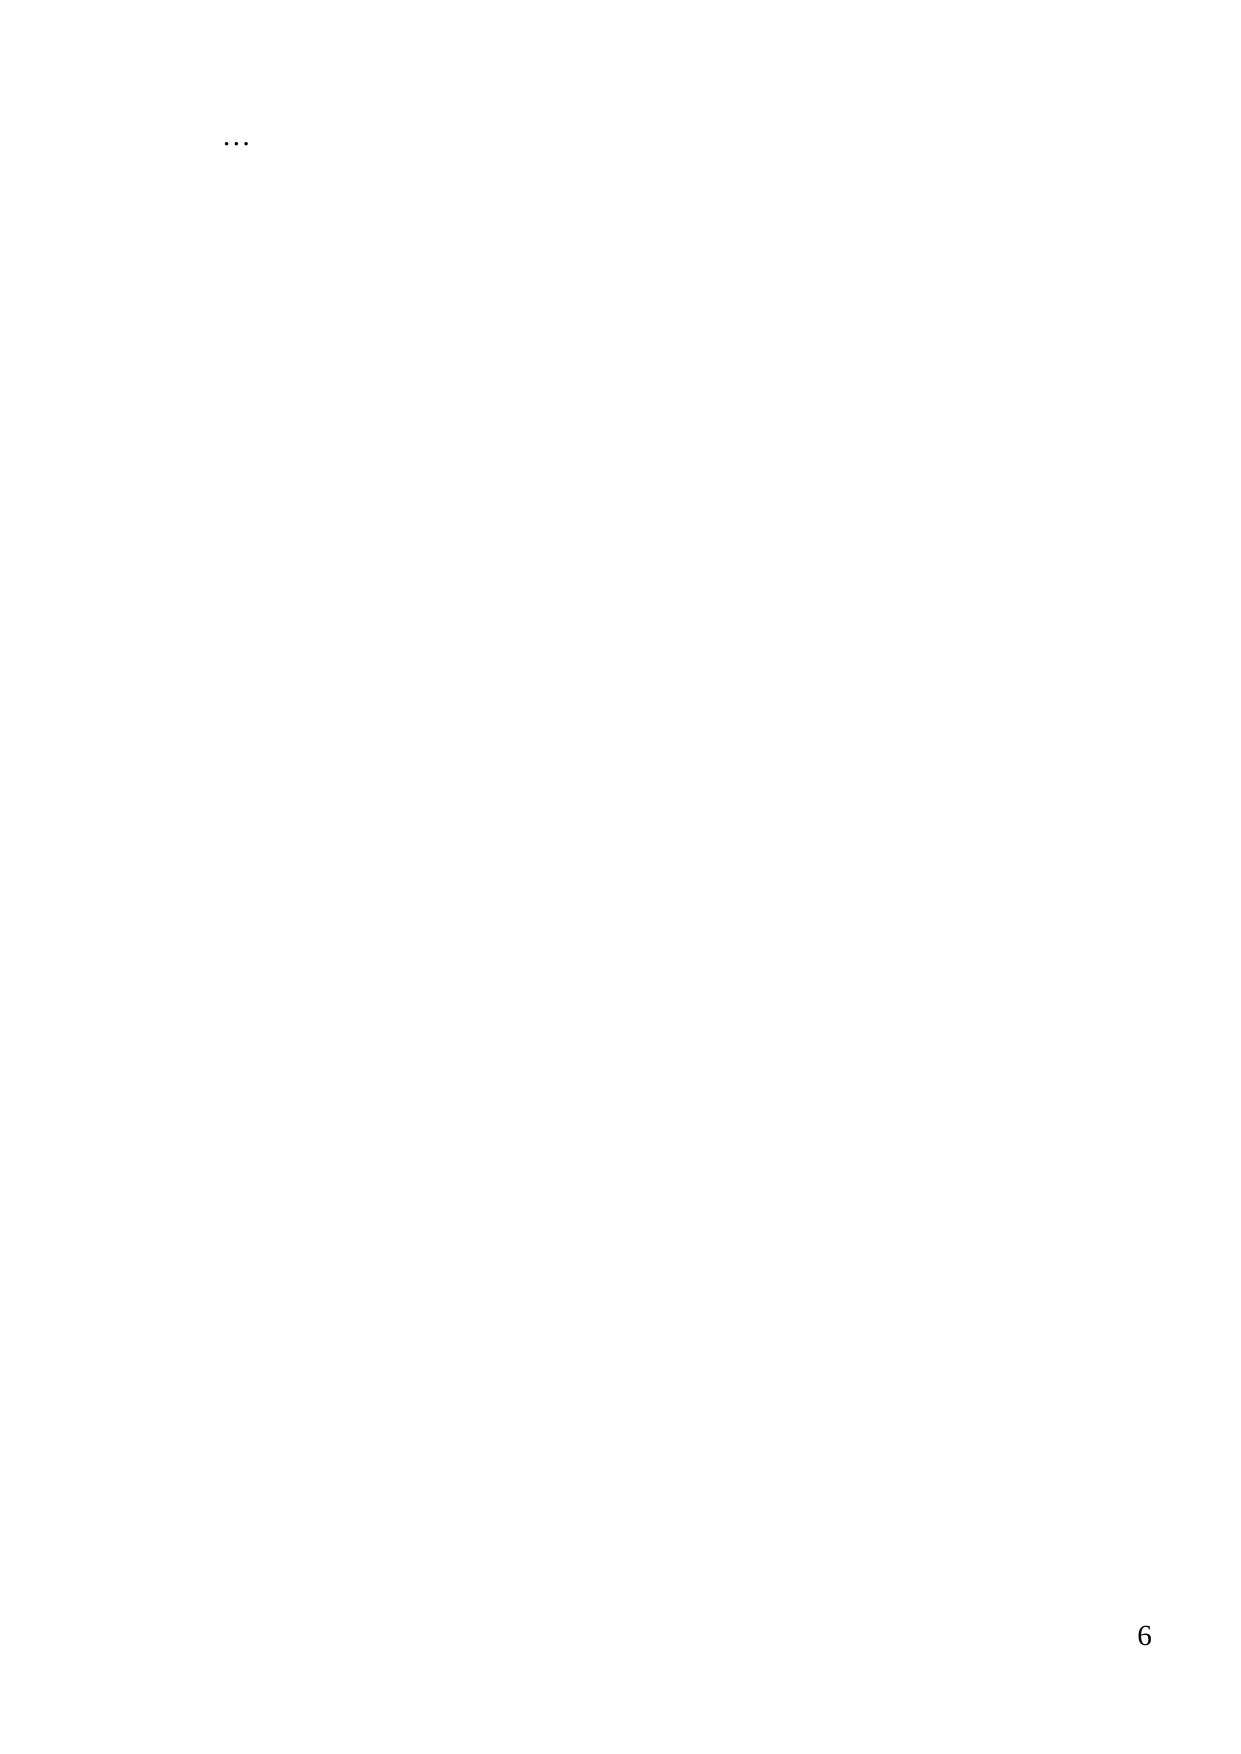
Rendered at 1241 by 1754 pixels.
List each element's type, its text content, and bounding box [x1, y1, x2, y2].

text … [148, 118, 1152, 152]
